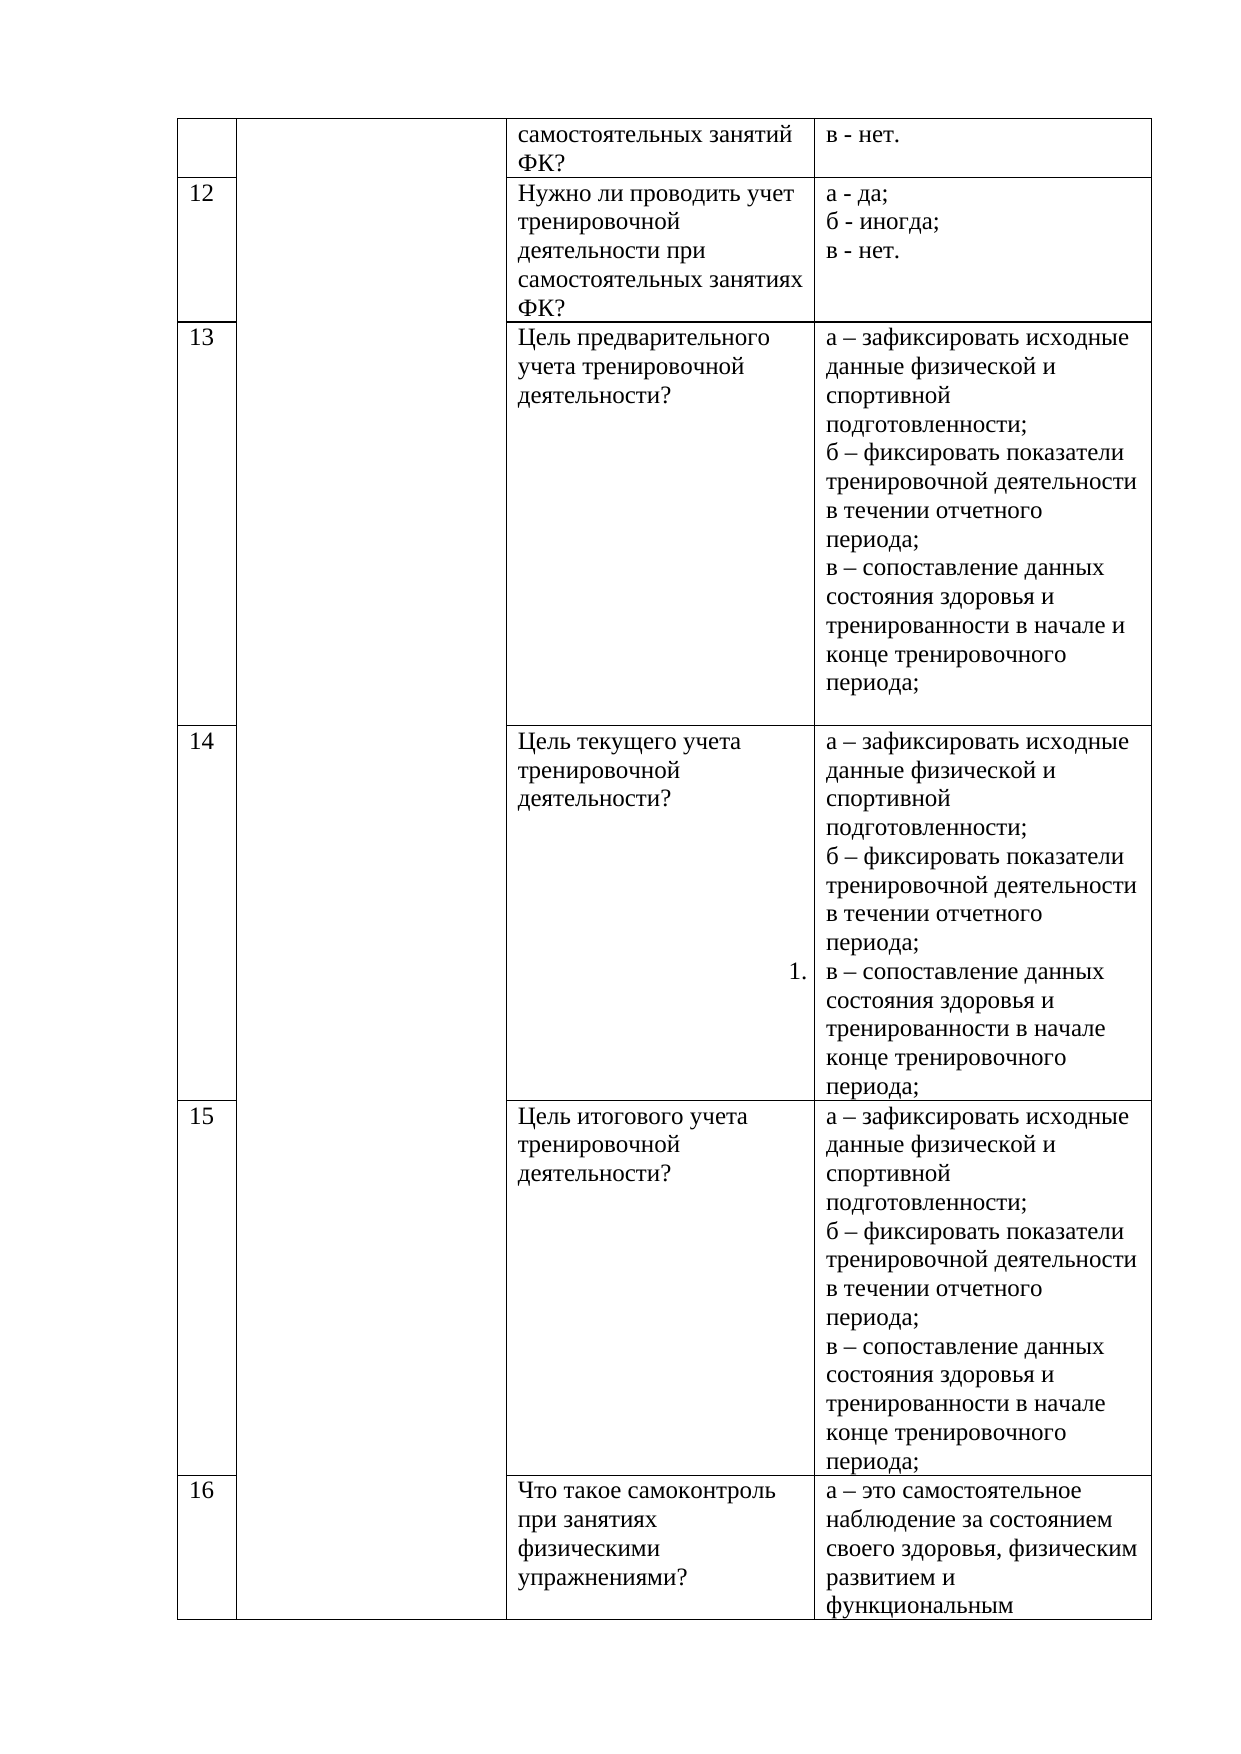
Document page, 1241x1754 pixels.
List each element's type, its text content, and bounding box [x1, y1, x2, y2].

table_cell Цель предварительного учета тренировочной деятельности? [507, 323, 814, 725]
table_cell а – зафиксировать исходные данные физической и спортивной подготовленности; б – фиксировать показатели тренировочной деятельности в течении отчетного периода; в – сопоставление данных состояния здоровья и тренированности в начале конце тренировочного периода; [815, 1101, 1151, 1474]
table_cell 14 [178, 726, 236, 1100]
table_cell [507, 1476, 814, 1619]
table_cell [815, 1476, 1151, 1619]
table_cell 12 [178, 178, 236, 321]
table_cell 11 [178, 119, 236, 177]
table_cell а – зафиксировать исходные данные физической и спортивной подготовленности; б – фиксировать показатели тренировочной деятельности в течении отчетного периода; в – сопоставление данных состояния здоровья и тренированности в начале конце тренировочного периода; [815, 726, 1151, 1100]
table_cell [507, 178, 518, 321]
table_cell а – зафиксировать исходные данные физической и спортивной подготовленности; б – фиксировать показатели тренировочной деятельности в течении отчетного периода; в – сопоставление данных состояния здоровья и тренированности в начале и конце тренировочного периода; [815, 323, 1151, 725]
table_cell а - да; б - иногда; в - нет. [815, 178, 1151, 321]
table_cell 15 [178, 1101, 236, 1474]
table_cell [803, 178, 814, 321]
table_cell Цель итогового учета тренировочной деятельности? [507, 1101, 814, 1474]
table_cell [507, 119, 814, 177]
table_cell Цель текущего учета тренировочной деятельности? [507, 726, 814, 1100]
table_cell 13 [178, 323, 236, 725]
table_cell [815, 119, 1151, 177]
table_cell 16 [178, 1476, 236, 1619]
